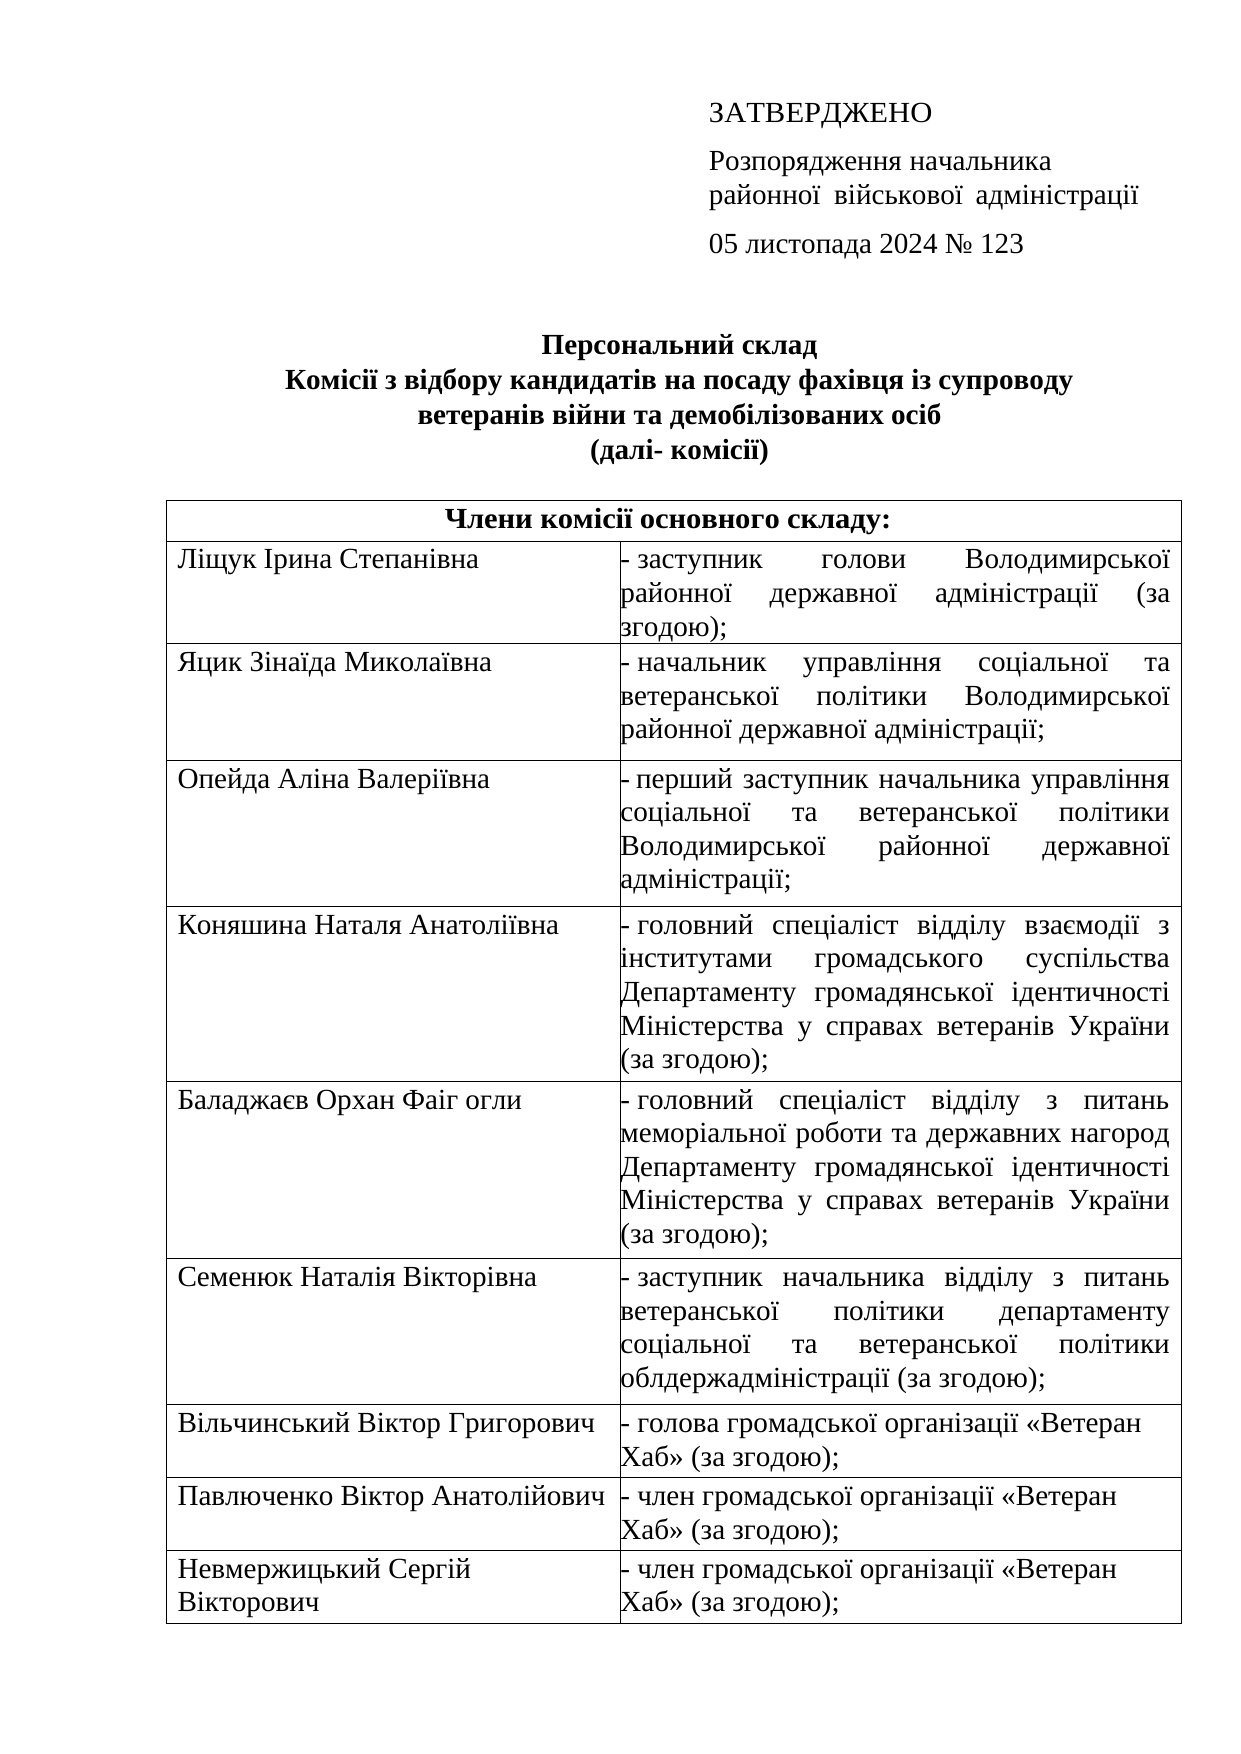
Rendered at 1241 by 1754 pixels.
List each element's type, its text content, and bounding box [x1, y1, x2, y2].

text Розпорядження начальника районної військової адміністрації [709, 143, 1163, 211]
table_cell член громадської організації «Ветеран Хаб» (за згодою); [621, 1478, 1181, 1550]
table_cell Ліщук Ірина Степанівна [167, 542, 620, 643]
table_cell заступник голови Володимирської районної державної адміністрації (за згодою); [621, 542, 1181, 643]
table_cell Вільчинський Віктор Григорович [167, 1405, 620, 1477]
table_cell Коняшина Наталя Анатоліївна [167, 907, 620, 1081]
table_cell Баладжаєв Орхан Фаіг огли [167, 1082, 620, 1258]
table_cell заступник начальника відділу з питань ветеранської політики департаменту соціальної та ветеранської політики облдержадміністрації (за згодою); [621, 1259, 1181, 1404]
text ветеранів війни та демобілізованих осіб [177, 397, 1181, 431]
text 05 листопада 2024 № 123 [709, 226, 1163, 259]
table_cell Семенюк Наталія Вікторівна [167, 1259, 620, 1404]
table_cell член громадської організації «Ветеран Хаб» (за згодою); [621, 1551, 1181, 1623]
text ЗАТВЕРДЖЕНО [709, 95, 1181, 128]
table_cell Павлюченко Віктор Анатолійович [167, 1478, 620, 1550]
table_cell головний спеціаліст відділу з питань меморіальної роботи та державних нагород Департаменту громадянської ідентичності Міністерства у справах ветеранів України (за згодою); [621, 1082, 1181, 1258]
table_cell Опейда Аліна Валеріївна [167, 761, 620, 906]
table_cell голова громадської організації «Ветеран Хаб» (за згодою); [621, 1405, 1181, 1477]
text Комісії з відбору кандидатів на посаду фахівця із супроводу [177, 362, 1181, 396]
table_cell начальник управління соціальної та ветеранської політики Володимирської районної державної адміністрації; [621, 644, 1181, 760]
table_cell головний спеціаліст відділу взаємодії з інститутами громадського суспільства Департаменту громадянської ідентичності Міністерства у справах ветеранів України (за згодою); [621, 907, 1181, 1081]
table_cell перший заступник начальника управління соціальної та ветеранської політики Володимирської районної державної адміністрації; [621, 761, 1181, 906]
text Персональний склад [177, 327, 1181, 361]
table_header Члени комісії основного складу: [167, 501, 1181, 541]
table_cell Невмержицький Сергій Вікторович [167, 1551, 620, 1623]
table_cell Яцик Зінаїда Миколаївна [167, 644, 620, 760]
text (далі- комісії) [177, 432, 1181, 466]
